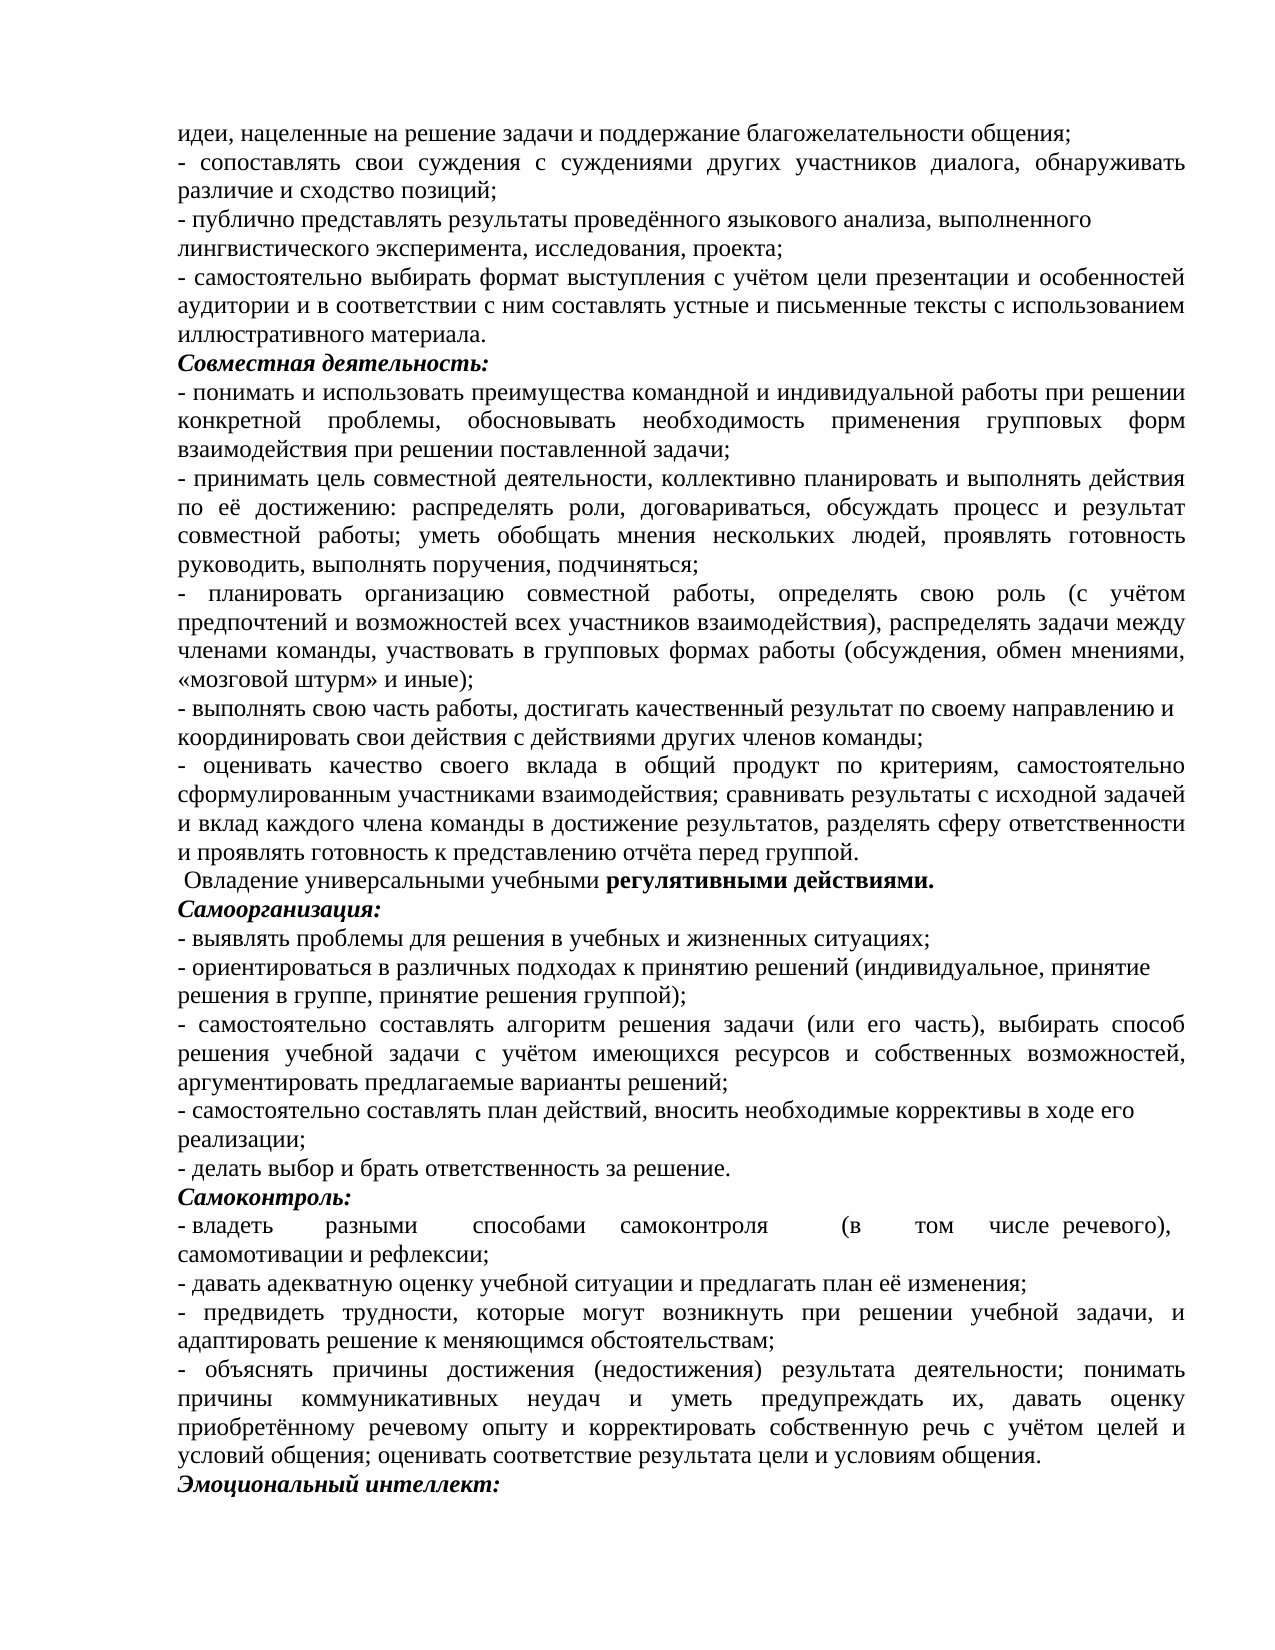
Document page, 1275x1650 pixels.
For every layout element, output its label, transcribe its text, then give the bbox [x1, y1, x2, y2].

text - выявлять проблемы для решения в учебных и жизненных ситуациях; [177, 923, 1186, 952]
text - самостоятельно выбирать формат выступления с учётом цели презентации и особенностей аудитории и в соответствии с ним составлять устные и письменные тексты с использованием иллюстративного материала. [177, 262, 1186, 348]
text - планировать организацию совместной работы, определять свою роль (с учётом предпочтений и возможностей всех участников взаимодействия), распределять задачи между членами команды, участвовать в групповых формах работы (обсуждения, обмен мнениями, «мозговой штурм» и иные); [177, 578, 1186, 693]
text - владеть разными способами самоконтроля (в том числе речевого), самомотивации и рефлексии; [177, 1211, 1186, 1268]
text Совместная деятельность: [177, 348, 1186, 377]
text - делать выбор и брать ответственность за решение. [177, 1153, 1186, 1182]
text - предвидеть трудности, которые могут возникнуть при решении учебной задачи, и адаптировать решение к меняющимся обстоятельствам; [177, 1297, 1186, 1354]
text - самостоятельно составлять план действий, вносить необходимые коррективы в ходе его реализации; [177, 1096, 1186, 1153]
text Эмоциональный интеллект: [177, 1469, 1186, 1498]
text Самоконтроль: [177, 1182, 1186, 1211]
text - понимать и использовать преимущества командной и индивидуальной работы при решении конкретной проблемы, обосновывать необходимость применения групповых форм взаимодействия при решении поставленной задачи; [177, 377, 1186, 463]
text - оценивать качество своего вклада в общий продукт по критериям, самостоятельно сформулированным участниками взаимодействия; сравнивать результаты с исходной задачей и вклад каждого члена команды в достижение результатов, разделять сферу ответственности и проявлять готовность к представлению отчёта перед группой. [177, 751, 1186, 866]
text - принимать цель совместной деятельности, коллективно планировать и выполнять действия по её достижению: распределять роли, договариваться, обсуждать процесс и результат совместной работы; уметь обобщать мнения нескольких людей, проявлять готовность руководить, выполнять поручения, подчиняться; [177, 463, 1186, 578]
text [177, 118, 1186, 147]
text - объяснять причины достижения (недостижения) результата деятельности; понимать причины коммуникативных неудач и уметь предупреждать их, давать оценку приобретённому речевому опыту и корректировать собственную речь с учётом целей и условий общения; оценивать соответствие результата цели и условиям общения. [177, 1354, 1186, 1469]
text - выполнять свою часть работы, достигать качественный результат по своему направлению и координировать свои действия с действиями других членов команды; [177, 693, 1186, 751]
text Овладение универсальными учебными регулятивными действиями. [177, 866, 1186, 894]
text - публично представлять результаты проведённого языкового анализа, выполненного лингвистического эксперимента, исследования, проекта; [177, 204, 1186, 262]
text Самоорганизация: [177, 894, 1186, 923]
text - ориентироваться в различных подходах к принятию решений (индивидуальное, принятие решения в группе, принятие решения группой); [177, 952, 1186, 1009]
text - сопоставлять свои суждения с суждениями других участников диалога, обнаруживать различие и сходство позиций; [177, 147, 1186, 204]
text - самостоятельно составлять алгоритм решения задачи (или его часть), выбирать способ решения учебной задачи с учётом имеющихся ресурсов и собственных возможностей, аргументировать предлагаемые варианты решений; [177, 1009, 1186, 1096]
text - давать адекватную оценку учебной ситуации и предлагать план её изменения; [177, 1268, 1186, 1297]
